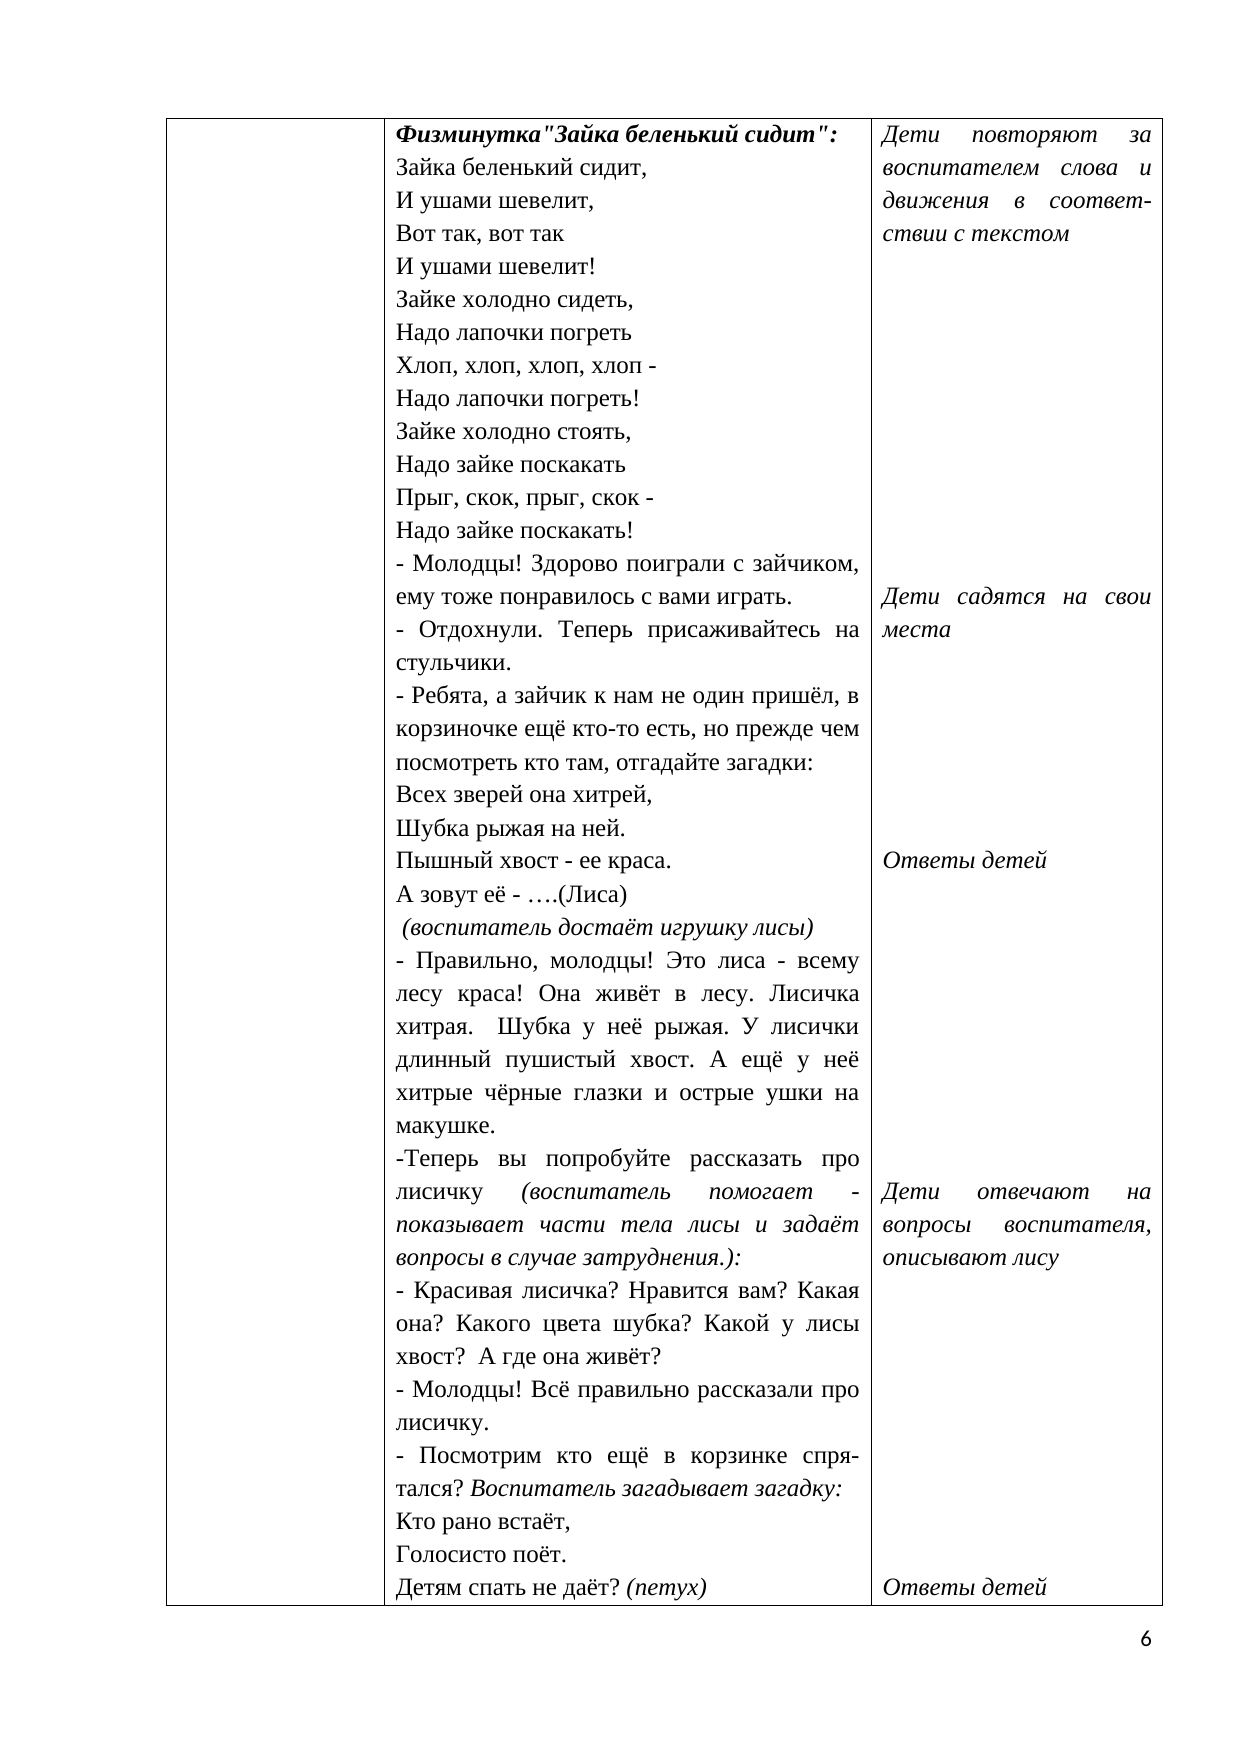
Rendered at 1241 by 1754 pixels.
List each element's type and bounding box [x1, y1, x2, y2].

table_cell [385, 119, 871, 1605]
table_cell [167, 119, 384, 1605]
table_cell [872, 119, 1162, 1605]
